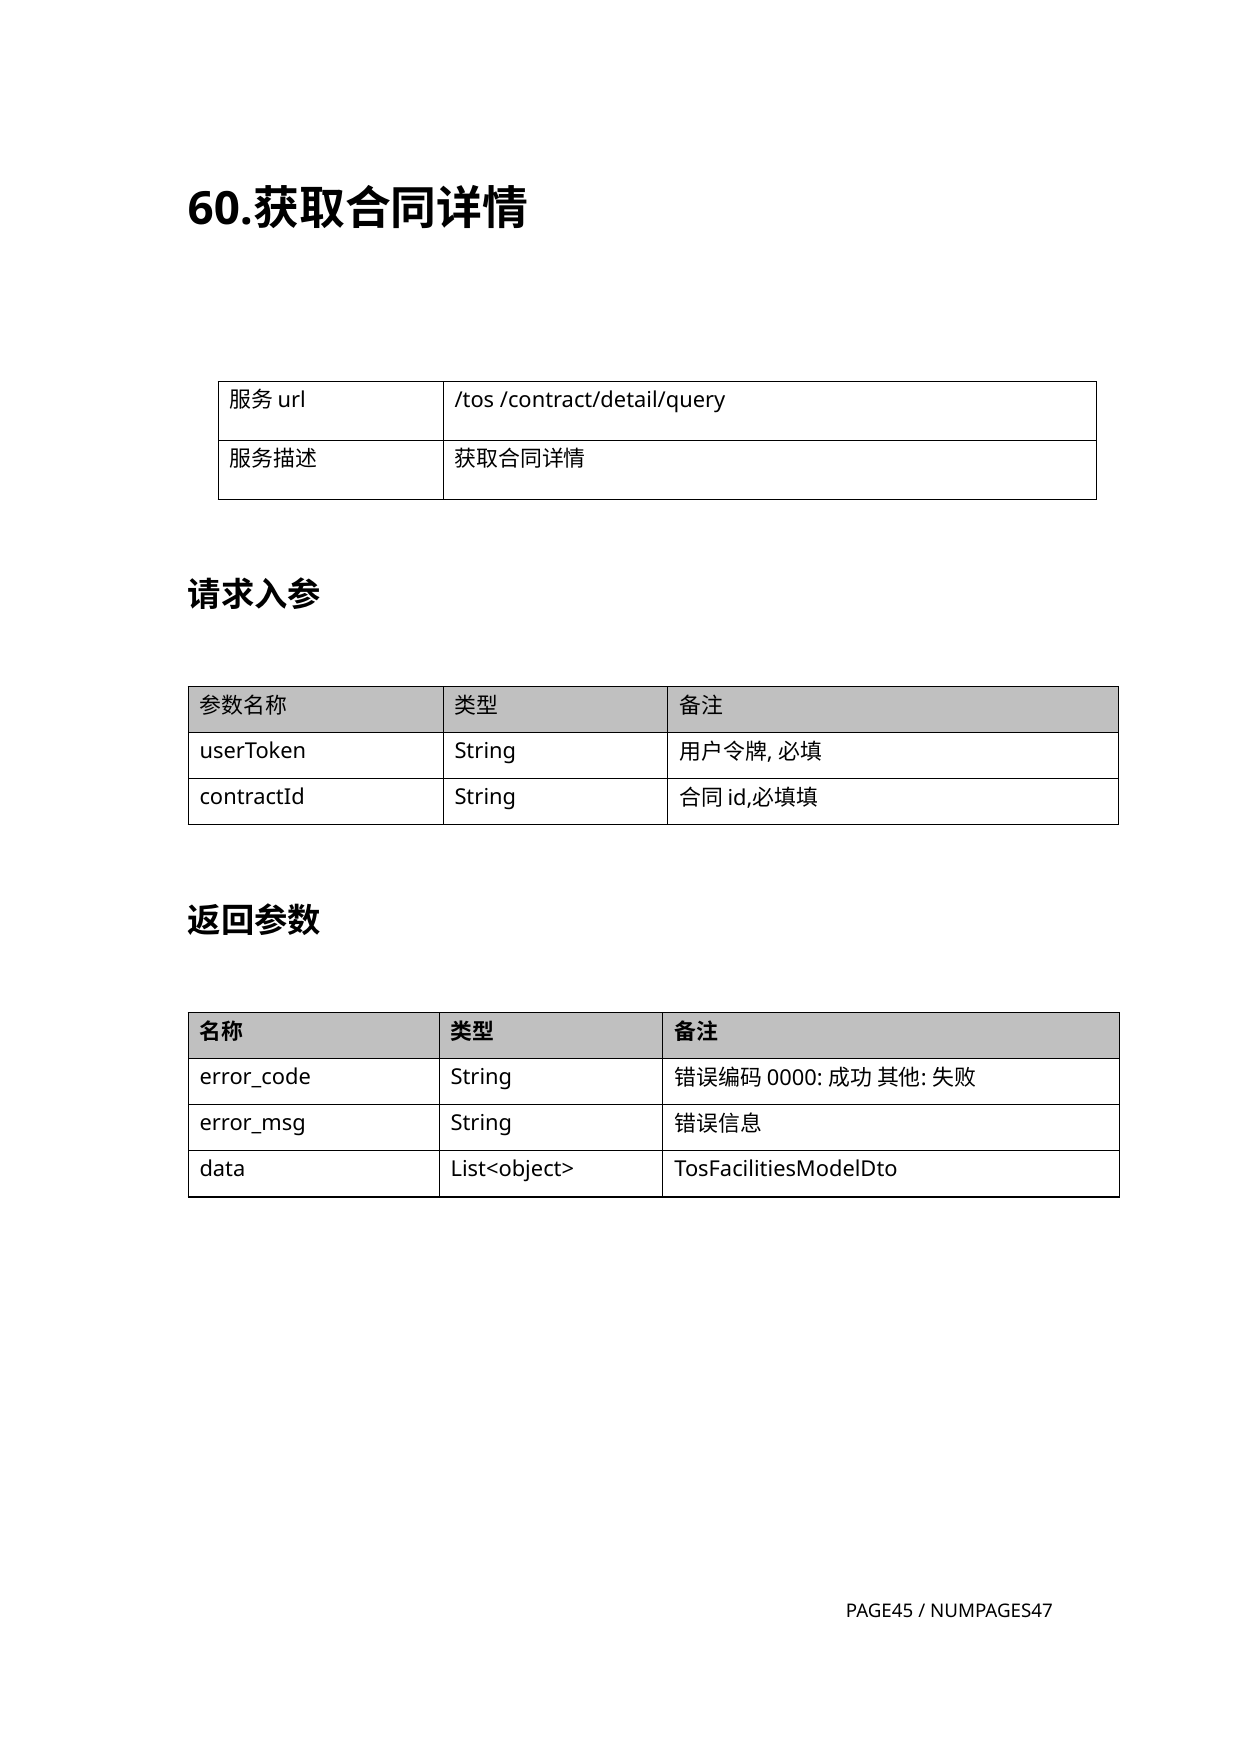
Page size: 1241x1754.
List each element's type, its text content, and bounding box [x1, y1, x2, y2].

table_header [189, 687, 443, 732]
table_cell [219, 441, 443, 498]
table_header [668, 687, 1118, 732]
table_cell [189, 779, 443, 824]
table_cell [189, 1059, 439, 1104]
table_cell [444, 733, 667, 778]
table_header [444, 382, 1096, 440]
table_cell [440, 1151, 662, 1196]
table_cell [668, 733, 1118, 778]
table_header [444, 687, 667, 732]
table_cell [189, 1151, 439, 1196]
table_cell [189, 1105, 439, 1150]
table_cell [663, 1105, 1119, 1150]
subtitle 返回参数 [187, 885, 1053, 950]
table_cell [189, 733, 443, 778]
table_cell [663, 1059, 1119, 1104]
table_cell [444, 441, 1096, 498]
subtitle 60.获取合同详情 [187, 156, 1053, 253]
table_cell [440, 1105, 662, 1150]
subtitle 请求入参 [187, 559, 1053, 624]
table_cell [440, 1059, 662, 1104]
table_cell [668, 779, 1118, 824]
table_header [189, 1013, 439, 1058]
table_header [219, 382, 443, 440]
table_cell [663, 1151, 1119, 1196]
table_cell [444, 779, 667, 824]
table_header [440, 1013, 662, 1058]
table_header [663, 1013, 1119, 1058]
